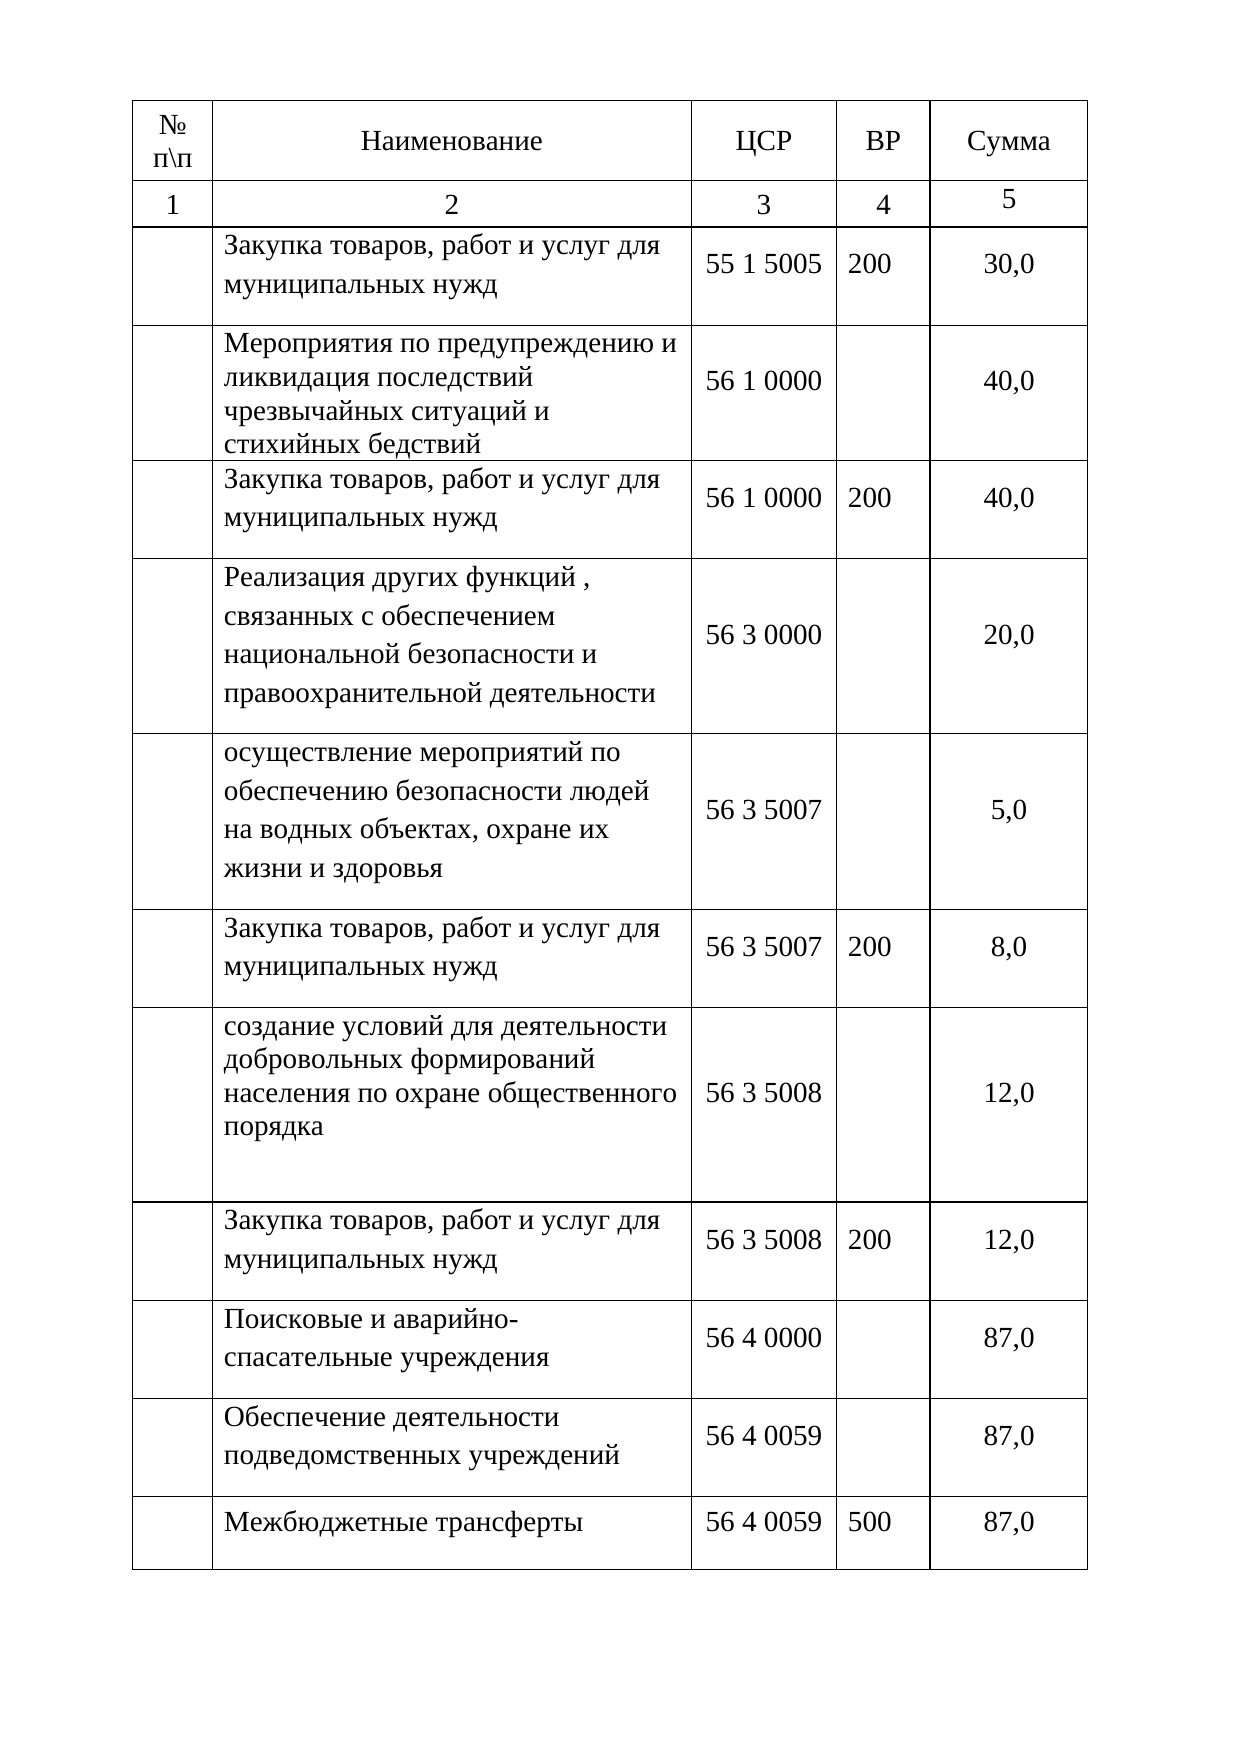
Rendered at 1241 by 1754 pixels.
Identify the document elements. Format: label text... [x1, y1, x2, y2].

table_cell 5,0 [931, 734, 1087, 909]
table_cell осуществление мероприятий по обеспечению безопасности людей на водных объектах, охране их жизни и здоровья [213, 734, 691, 909]
table_cell [133, 1399, 212, 1496]
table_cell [213, 228, 691, 324]
table_cell 56 3 5008 [692, 1008, 836, 1201]
table_cell [133, 326, 212, 460]
table_cell 3 [692, 181, 836, 226]
table_cell [133, 461, 212, 558]
table_header Сумма [931, 101, 1087, 180]
table_cell [133, 228, 212, 324]
table_cell [837, 1399, 929, 1496]
table_cell 56 3 0000 [692, 559, 836, 733]
table_cell 56 1 0000 [692, 326, 836, 460]
table_cell Закупка товаров, работ и услуг для муниципальных нужд [213, 1203, 691, 1300]
table_cell Обеспечение деятельности подведомственных учреждений [213, 1399, 691, 1496]
table_cell 55 1 5005 [692, 228, 836, 324]
table_cell 56 1 0000 [692, 461, 836, 558]
table_cell [837, 1301, 929, 1398]
table_cell 87,0 [931, 1497, 1087, 1569]
table_cell 56 3 5007 [692, 734, 836, 909]
table_cell [133, 1008, 212, 1201]
table_cell 1 [133, 181, 212, 226]
table_cell [133, 1203, 212, 1300]
table_cell Поисковые и аварийно-спасательные учреждения [213, 1301, 691, 1398]
table_cell 56 4 0059 [692, 1497, 836, 1569]
table_cell [837, 1008, 929, 1201]
table_cell [837, 734, 929, 909]
table_cell Закупка товаров, работ и услуг для муниципальных нужд [213, 461, 691, 558]
table_cell 20,0 [931, 559, 1087, 733]
table_cell 200 [837, 910, 929, 1007]
table_cell 5 [931, 181, 1087, 226]
table_cell 56 4 0059 [692, 1399, 836, 1496]
table_cell создание условий для деятельности добровольных формирований населения по охране общественного порядка [213, 1008, 691, 1201]
table_cell 56 4 0000 [692, 1301, 836, 1398]
table_header ВР [837, 101, 929, 180]
table_cell [133, 910, 212, 1007]
table_cell 8,0 [931, 910, 1087, 1007]
table_cell 87,0 [931, 1399, 1087, 1496]
table_cell [133, 559, 212, 733]
table_cell Закупка товаров, работ и услуг для муниципальных нужд [213, 910, 691, 1007]
table_header № п\п [133, 101, 212, 180]
table_cell 500 [837, 1497, 929, 1569]
table_cell [133, 1497, 212, 1569]
table_header ЦСР [692, 101, 836, 180]
table_header Наименование [213, 101, 691, 180]
table_cell 56 3 5008 [692, 1203, 836, 1300]
table_cell [837, 559, 929, 733]
table_cell 200 [837, 461, 929, 558]
table_cell Межбюджетные трансферты [213, 1497, 691, 1569]
table_cell 40,0 [931, 326, 1087, 460]
table_cell 12,0 [931, 1008, 1087, 1201]
table_cell 87,0 [931, 1301, 1087, 1398]
table_cell 200 [837, 228, 929, 324]
table_cell [133, 734, 212, 909]
table_cell 12,0 [931, 1203, 1087, 1300]
table_cell 2 [213, 181, 691, 226]
table_cell 56 3 5007 [692, 910, 836, 1007]
table_cell Мероприятия по предупреждению и ликвидация последствий чрезвычайных ситуаций и стихийных бедствий [213, 326, 691, 460]
table_cell 200 [837, 1203, 929, 1300]
table_cell Реализация других функций , связанных с обеспечением национальной безопасности и правоохранительной деятельности [213, 559, 691, 733]
table_cell 40,0 [931, 461, 1087, 558]
table_cell [837, 326, 929, 460]
table_cell 4 [837, 181, 929, 226]
table_cell 30,0 [931, 228, 1087, 324]
table_cell [133, 1301, 212, 1398]
